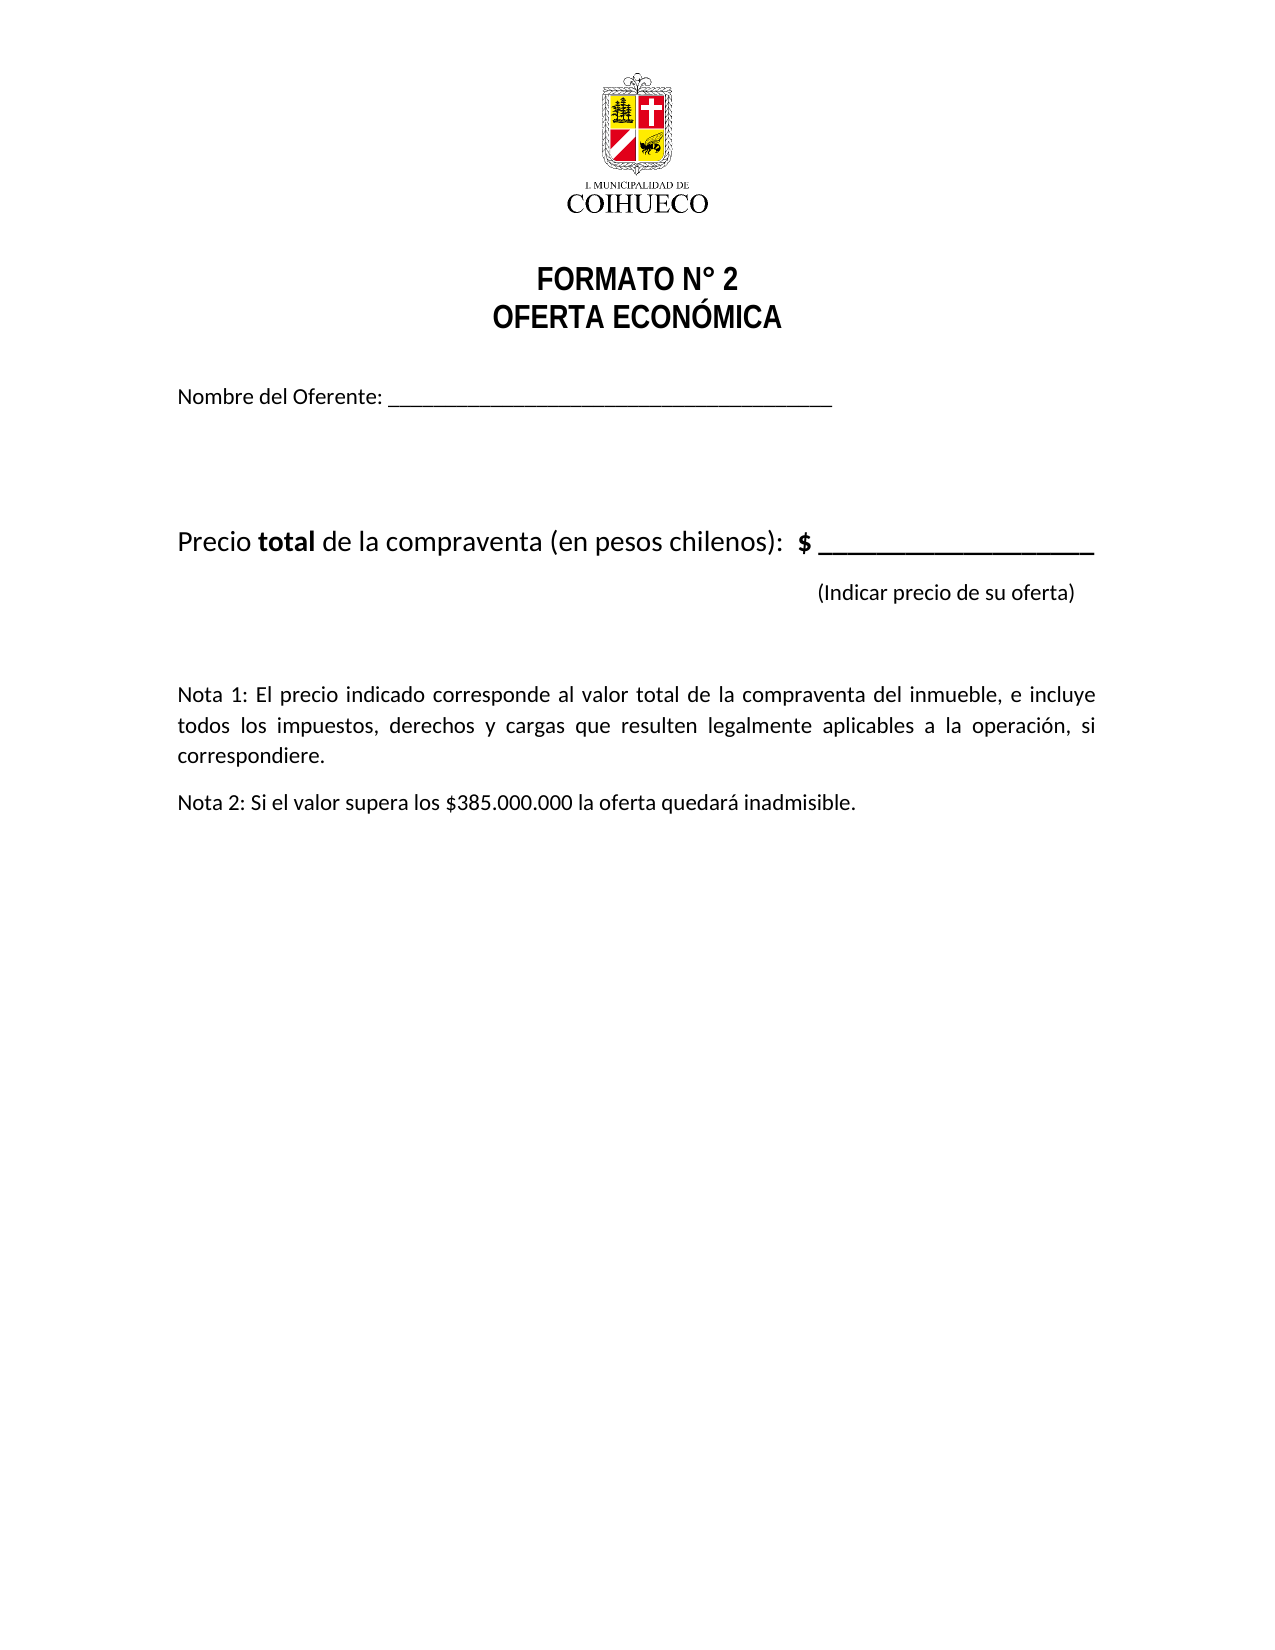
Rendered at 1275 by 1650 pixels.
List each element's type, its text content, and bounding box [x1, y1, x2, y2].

text (Indicar precio de su oferta) [177, 578, 1098, 606]
text Nota 1: El precio indicado corresponde al valor total de la compraventa del inmueble, e incluye todos los impuestos, derechos y cargas que resulten legalmente aplicables a la operación, si correspondiere. [177, 681, 1098, 769]
subtitle OFERTA ECONÓMICA [177, 297, 1098, 335]
text Nombre del Oferente: _______________________________________ [177, 382, 1098, 410]
subtitle FORMATO N° 2 [177, 259, 1098, 297]
text Nota 2: Si el valor supera los $385.000.000 la oferta quedará inadmisible. [177, 788, 1098, 816]
text Precio total de la compraventa (en pesos chilenos): $ ___________________ [177, 523, 1098, 558]
picture [567, 73, 709, 221]
